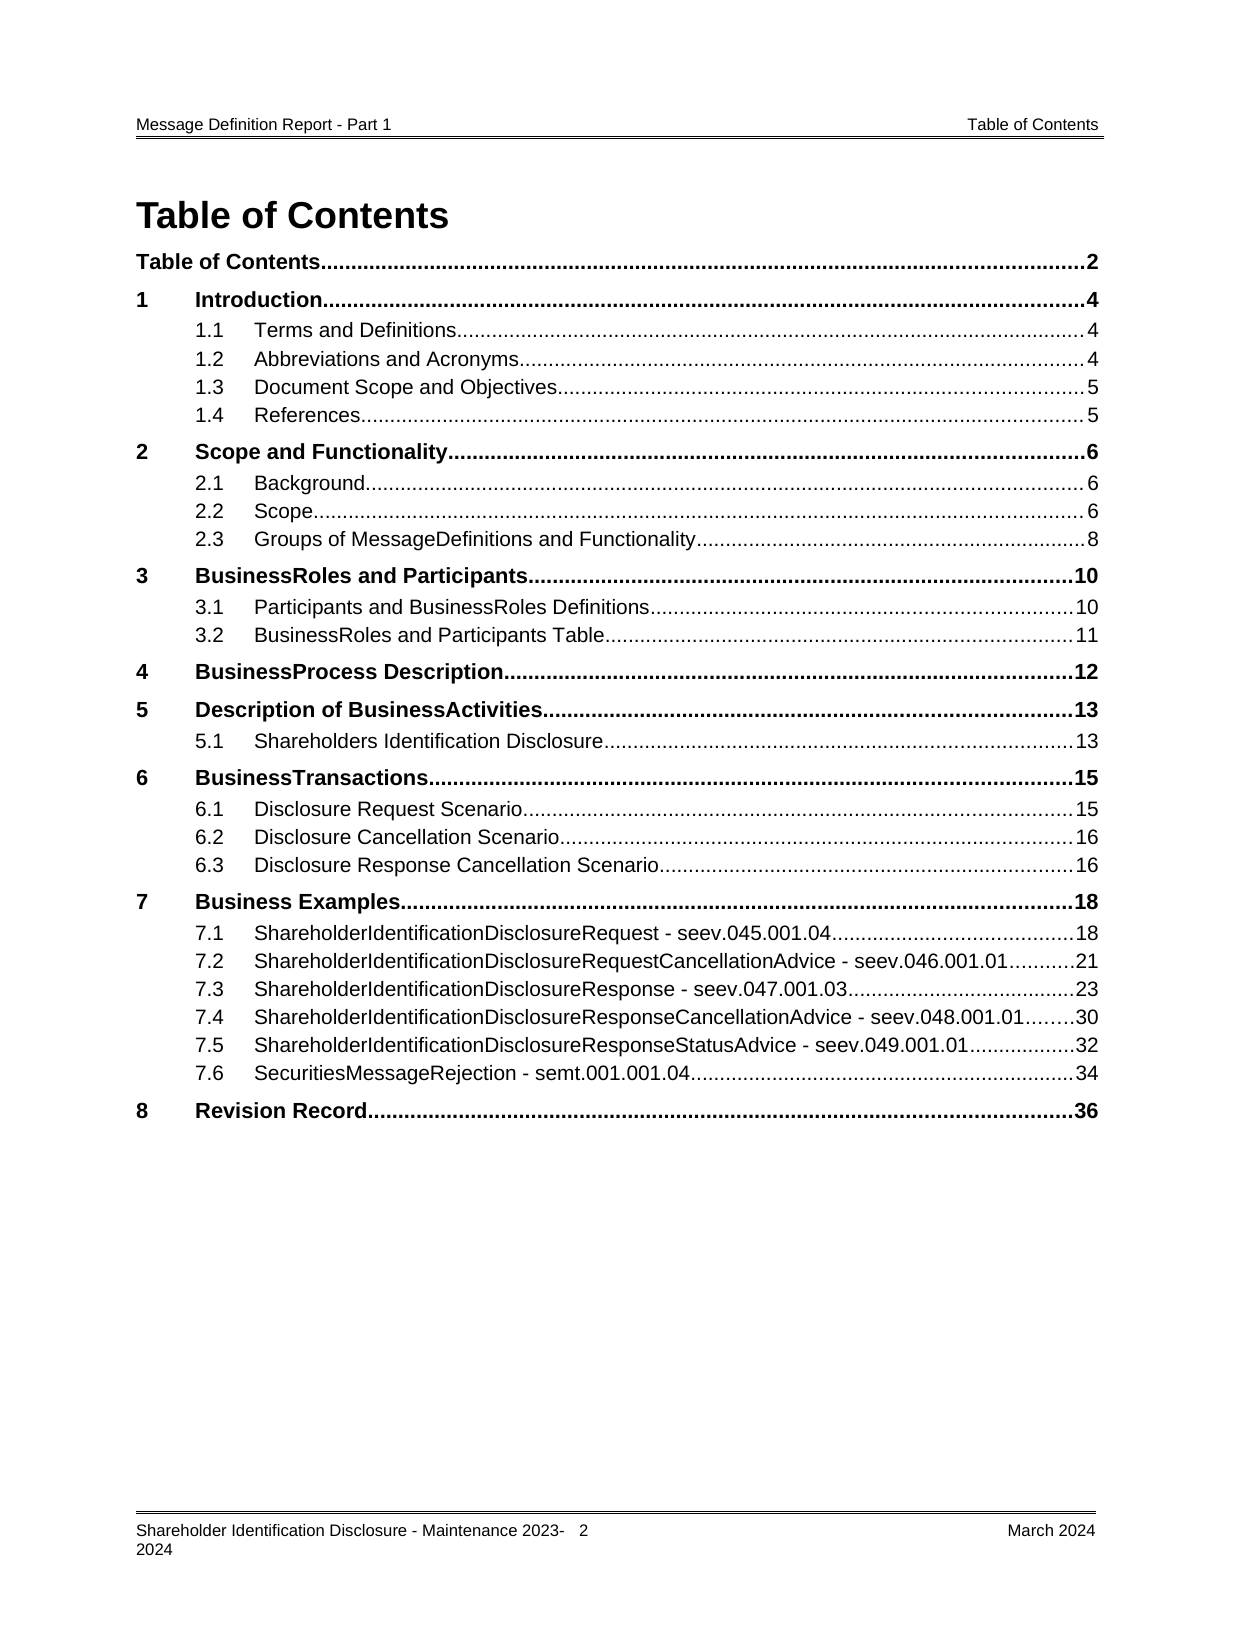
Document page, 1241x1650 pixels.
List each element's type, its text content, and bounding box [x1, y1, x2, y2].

text 3.1 Participants and BusinessRoles Definitions 10 [195, 595, 1104, 619]
text 6.2 Disclosure Cancellation Scenario 16 [195, 824, 1104, 848]
text 2.1 Background 6 [195, 471, 1104, 494]
text 1.4 References 5 [195, 403, 1104, 427]
text 2 Scope and Functionality 6 [136, 439, 1104, 464]
text 1.1 Terms and Definitions 4 [195, 318, 1104, 342]
text 7.5 ShareholderIdentificationDisclosureResponseStatusAdvice - seev.049.001.01 32 [195, 1033, 1104, 1057]
text 7.1 ShareholderIdentificationDisclosureRequest - seev.045.001.04 18 [195, 921, 1104, 944]
text 1 Introduction 4 [136, 287, 1104, 312]
text 7.4 ShareholderIdentificationDisclosureResponseCancellationAdvice - seev.048.001.01 30 [195, 1005, 1104, 1029]
text 3 BusinessRoles and Participants 10 [136, 563, 1104, 588]
text 1.3 Document Scope and Objectives 5 [195, 374, 1104, 398]
subtitle Table of Contents [136, 193, 1104, 237]
text 7.6 SecuritiesMessageRejection - semt.001.001.04 34 [195, 1061, 1104, 1085]
text 8 Revision Record 36 [136, 1098, 1104, 1123]
text 3.2 BusinessRoles and Participants Table 11 [195, 623, 1104, 647]
text 4 BusinessProcess Description 12 [136, 659, 1104, 684]
text 6.1 Disclosure Request Scenario 15 [195, 796, 1104, 820]
text Table of Contents 2 [136, 249, 1104, 274]
text 2.2 Scope 6 [195, 499, 1104, 523]
text 5.1 Shareholders Identification Disclosure 13 [195, 728, 1104, 752]
text 2.3 Groups of MessageDefinitions and Functionality 8 [195, 527, 1104, 551]
text 7.3 ShareholderIdentificationDisclosureResponse - seev.047.001.03 23 [195, 977, 1104, 1001]
text 7 Business Examples 18 [136, 889, 1104, 914]
text 5 Description of BusinessActivities 13 [136, 697, 1104, 722]
text 7.2 ShareholderIdentificationDisclosureRequestCancellationAdvice - seev.046.001.01 21 [195, 949, 1104, 973]
text 6.3 Disclosure Response Cancellation Scenario 16 [195, 853, 1104, 877]
text 1.2 Abbreviations and Acronyms 4 [195, 346, 1104, 370]
text 6 BusinessTransactions 15 [136, 765, 1104, 790]
